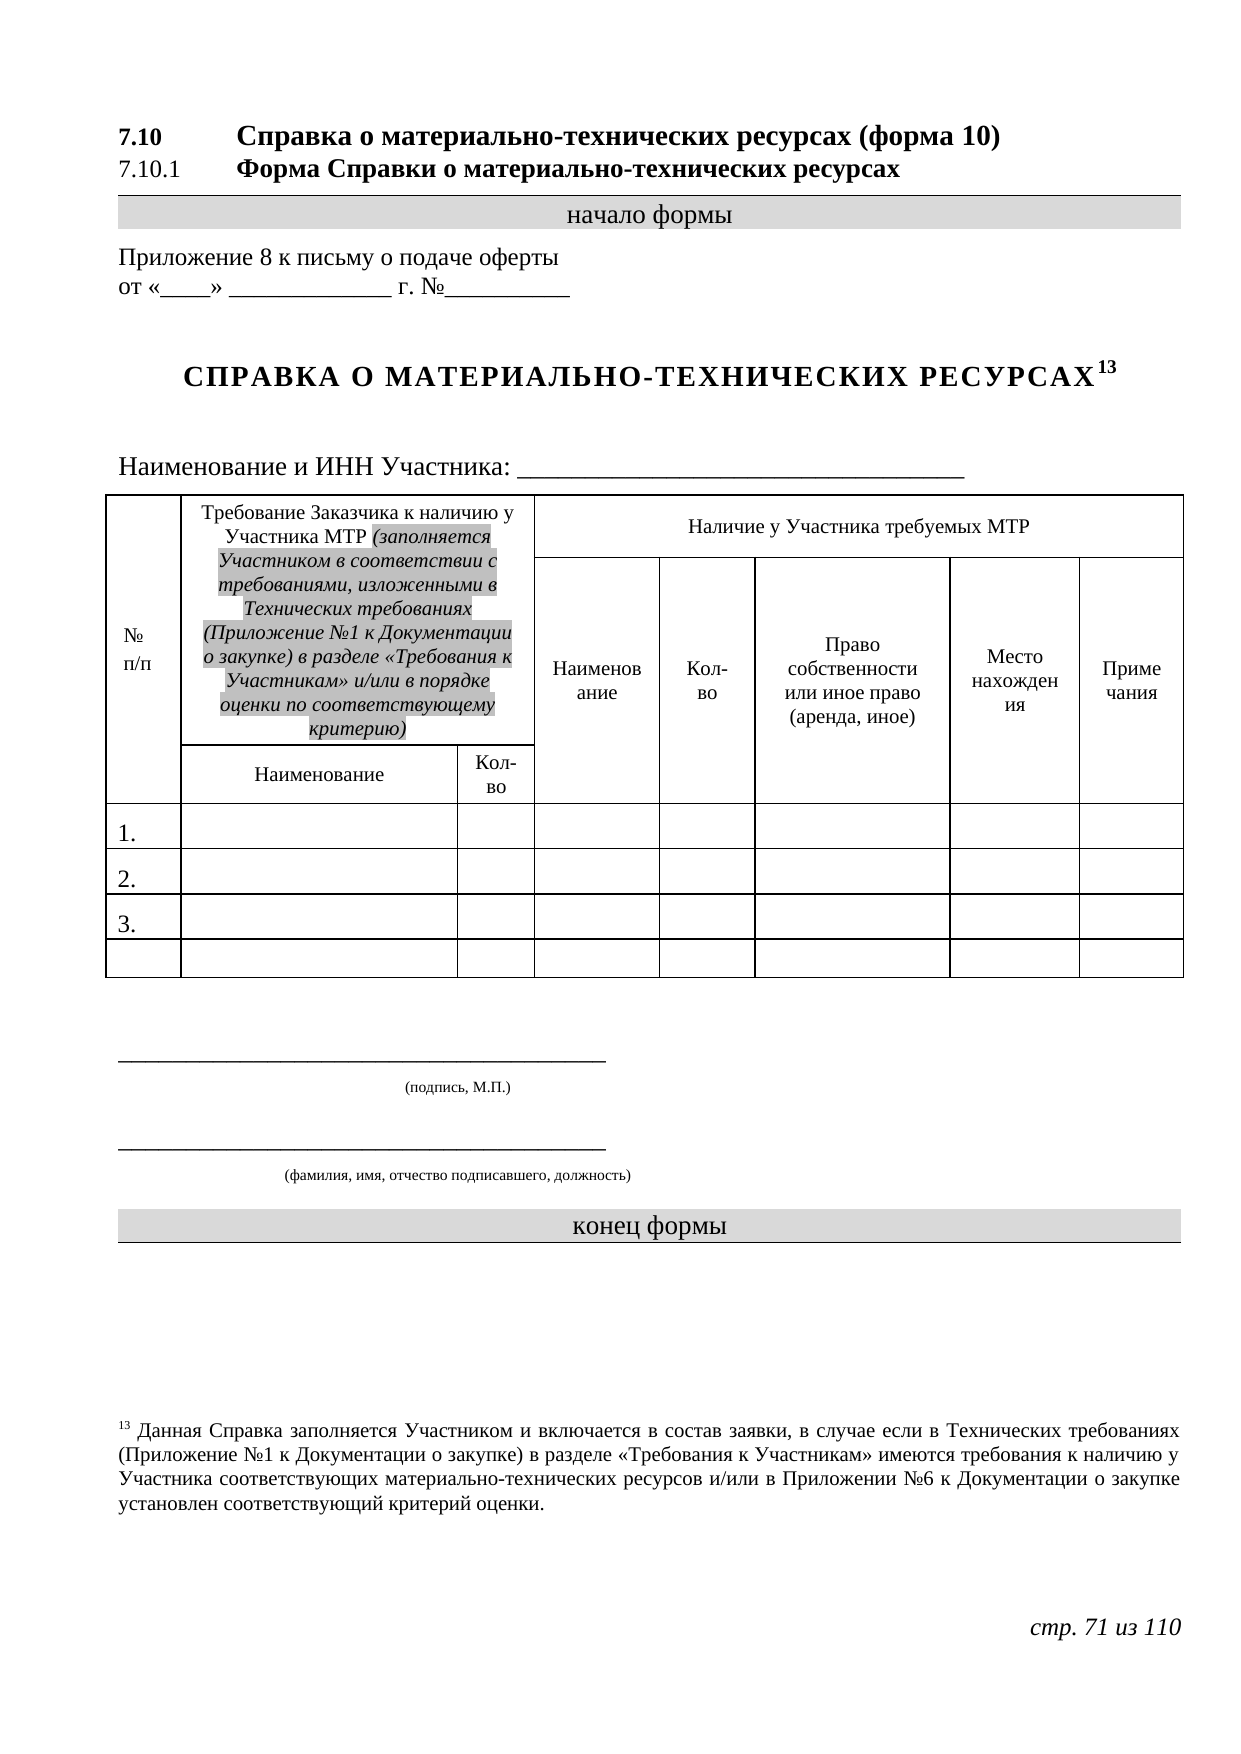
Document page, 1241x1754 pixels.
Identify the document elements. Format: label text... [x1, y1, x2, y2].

table_cell [1080, 849, 1183, 893]
text Справка о материально-технических ресурсах [118, 356, 1181, 394]
table_cell Право собственности или иное право (аренда, иное) [756, 558, 949, 802]
table_cell [1080, 804, 1183, 848]
table_cell [660, 895, 754, 938]
table_cell [756, 804, 949, 848]
table_cell [458, 804, 534, 848]
table_cell [951, 804, 1079, 848]
table_cell Наименование [182, 746, 457, 802]
table_cell [107, 849, 180, 893]
table_cell [107, 804, 180, 848]
text Форма Справки о материально-технических ресурсах [118, 152, 1181, 183]
table_cell [535, 940, 659, 977]
table_header Требование Заказчика к наличию у Участника МТР (заполняется Участником в соответствии с требованиями, изложенными в Технических требованиях (Приложение №1 к Документации о закупке) в разделе «Требования к Участникам» и/или в порядке оценки по соответствующему критерию) [182, 496, 534, 744]
table_cell [458, 895, 534, 938]
table_cell [458, 849, 534, 893]
text ____________________________________ [118, 1034, 1181, 1066]
table_cell [182, 940, 457, 977]
text конец формы [118, 1209, 1181, 1242]
table_cell [756, 895, 949, 938]
table_cell [458, 940, 534, 977]
text Приложение 8 к письму о подаче оферты от «____» _____________ г. №__________ [118, 242, 1181, 299]
text (фамилия, имя, отчество подписавшего, должность) [118, 1165, 797, 1196]
table_cell [951, 940, 1079, 977]
table_cell Примечания [1080, 558, 1183, 802]
table_cell Кол-во [660, 558, 754, 802]
text (подпись, М.П.) [118, 1078, 797, 1109]
text Наименование и ИНН Участника: _________________________________ [118, 450, 1181, 481]
text ____________________________________ [118, 1122, 1181, 1153]
subtitle Справка о материально-технических ресурсах (форма 10) [118, 118, 1181, 152]
table_cell Место нахождения [951, 558, 1079, 802]
table_cell [535, 895, 659, 938]
table_cell Кол-во [458, 746, 534, 802]
table_cell [182, 804, 457, 848]
table_cell [182, 895, 457, 938]
table_cell [951, 849, 1079, 893]
table_cell [756, 940, 949, 977]
table_cell [660, 940, 754, 977]
table_cell [535, 849, 659, 893]
text начало формы [118, 196, 1181, 229]
table_cell Наименование [535, 558, 659, 802]
table_header № п/п [107, 496, 180, 802]
table_cell [182, 849, 457, 893]
table_cell [107, 940, 180, 977]
table_cell [535, 804, 659, 848]
table_cell [660, 849, 754, 893]
table_cell [1080, 895, 1183, 938]
table_cell [1080, 940, 1183, 977]
table_header Наличие у Участника требуемых МТР [535, 496, 1183, 557]
table_cell [107, 895, 180, 938]
table_cell [756, 849, 949, 893]
table_cell [951, 895, 1079, 938]
table_cell [660, 804, 754, 848]
